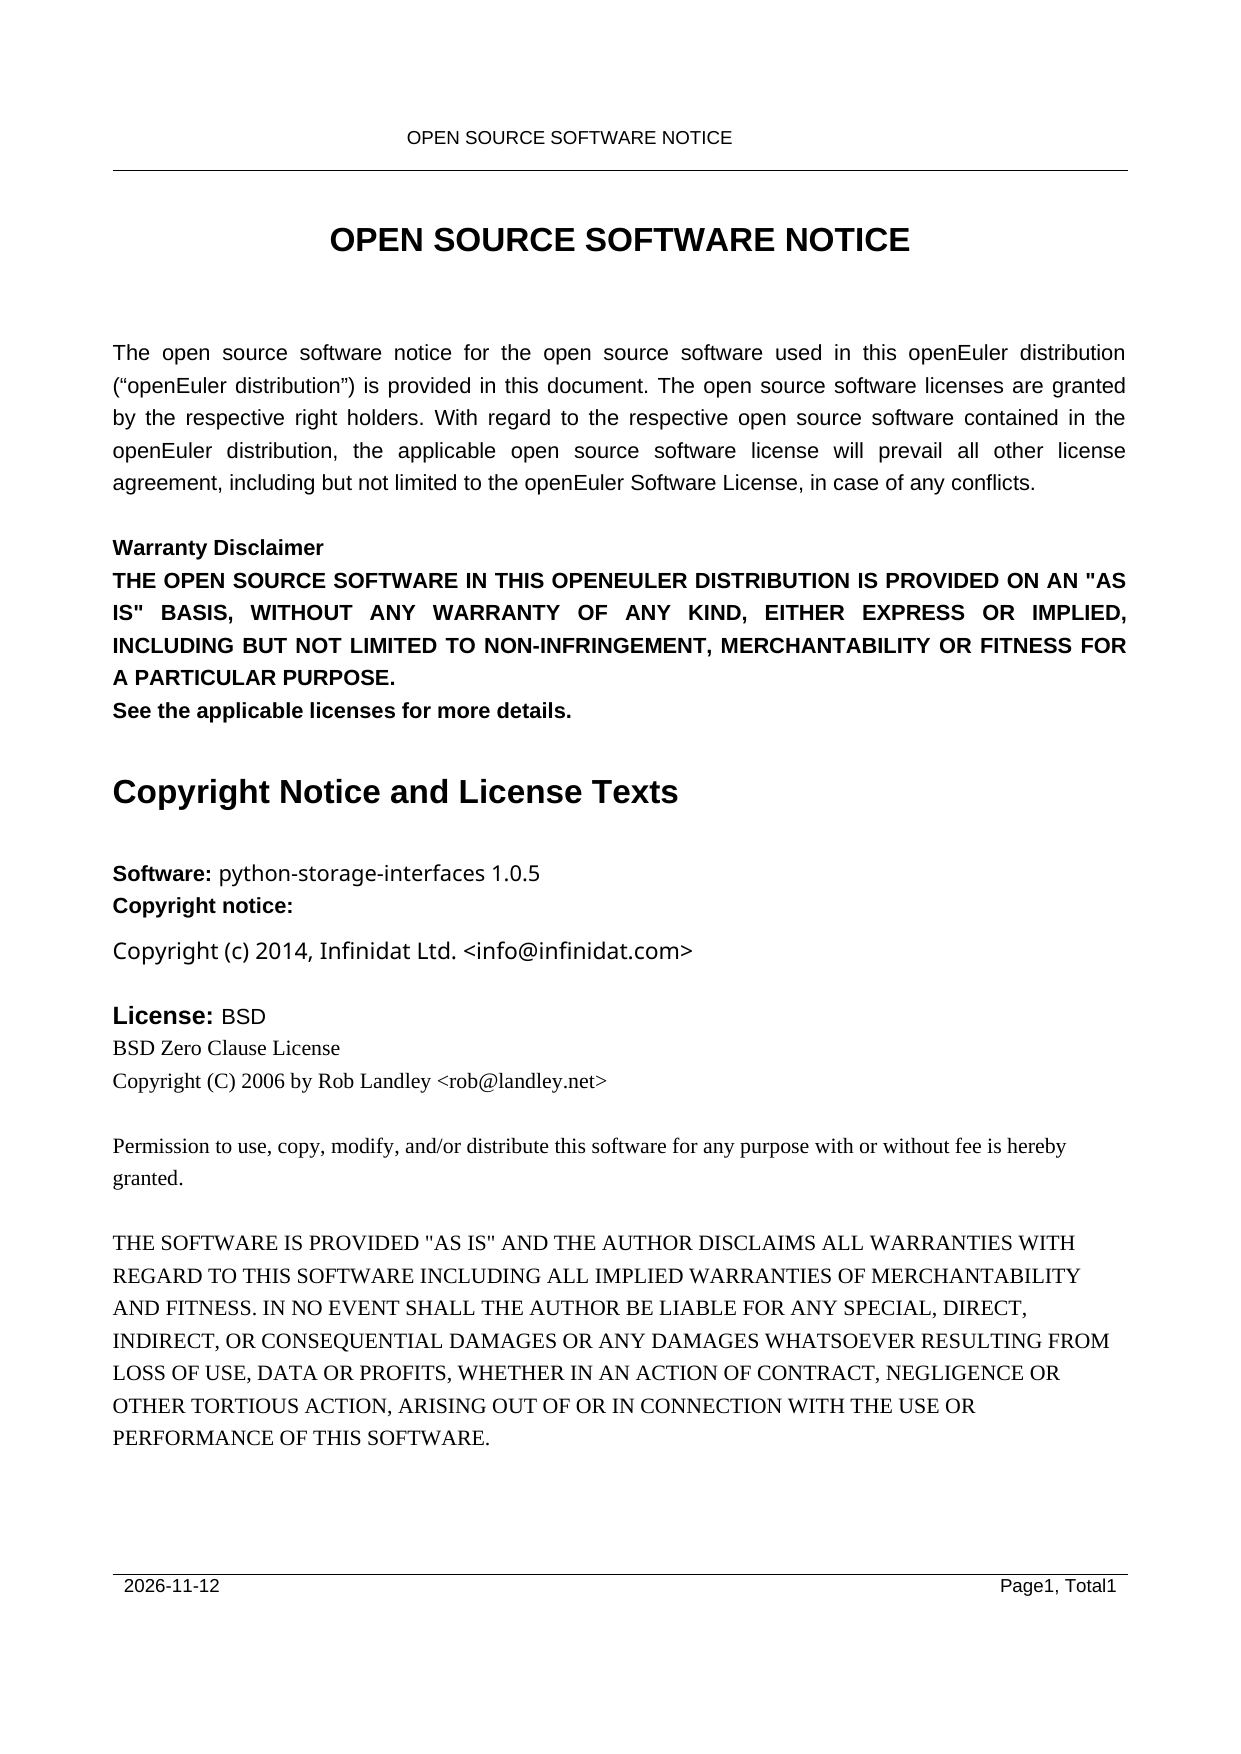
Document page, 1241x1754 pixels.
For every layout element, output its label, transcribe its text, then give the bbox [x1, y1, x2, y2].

text THE OPEN SOURCE SOFTWARE IN THIS OPENEULER DISTRIBUTION IS PROVIDED ON AN "AS IS" BASIS, WITHOUT ANY WARRANTY OF ANY KIND, EITHER EXPRESS OR IMPLIED, INCLUDING BUT NOT LIMITED TO NON-INFRINGEMENT, MERCHANTABILITY OR FITNESS FOR A PARTICULAR PURPOSE. See the applicable licenses for more details. [112, 564, 1128, 726]
text The open source software notice for the open source software used in this openEuler distribution (“openEuler distribution”) is provided in this document. The open source software licenses are granted by the respective right holders. With regard to the respective open source software contained in the openEuler distribution, the applicable open source software license will prevail all other license agreement, including but not limited to the openEuler Software License, in case of any conflicts. [112, 336, 1128, 499]
text Copyright Notice and License Texts [112, 759, 1128, 824]
text Copyright notice: [112, 889, 1128, 921]
text License: BSD [112, 999, 1128, 1031]
title Software: python-storage-interfaces 1.0.5 [112, 856, 1128, 889]
text BSD Zero Clause License Copyright (C) 2006 by Rob Landley <rob@landley.net> Permission to use, copy, modify, and/or distribute this software for any purpose with or without fee is hereby granted. THE SOFTWARE IS PROVIDED "AS IS" AND THE AUTHOR DISCLAIMS ALL WARRANTIES WITH REGARD TO THIS SOFTWARE INCLUDING ALL IMPLIED WARRANTIES OF MERCHANTABILITY AND FITNESS. IN NO EVENT SHALL THE AUTHOR BE LIABLE FOR ANY SPECIAL, DIRECT, INDIRECT, OR CONSEQUENTIAL DAMAGES OR ANY DAMAGES WHATSOEVER RESULTING FROM LOSS OF USE, DATA OR PROFITS, WHETHER IN AN ACTION OF CONTRACT, NEGLIGENCE OR OTHER TORTIOUS ACTION, ARISING OUT OF OR IN CONNECTION WITH THE USE OR PERFORMANCE OF THIS SOFTWARE. [112, 1031, 1128, 1486]
text Warranty Disclaimer [112, 531, 1128, 564]
text OPEN SOURCE SOFTWARE NOTICE [112, 206, 1128, 271]
text Copyright (c) 2014, Infinidat Ltd. <info@infinidat.com> [112, 934, 1128, 999]
